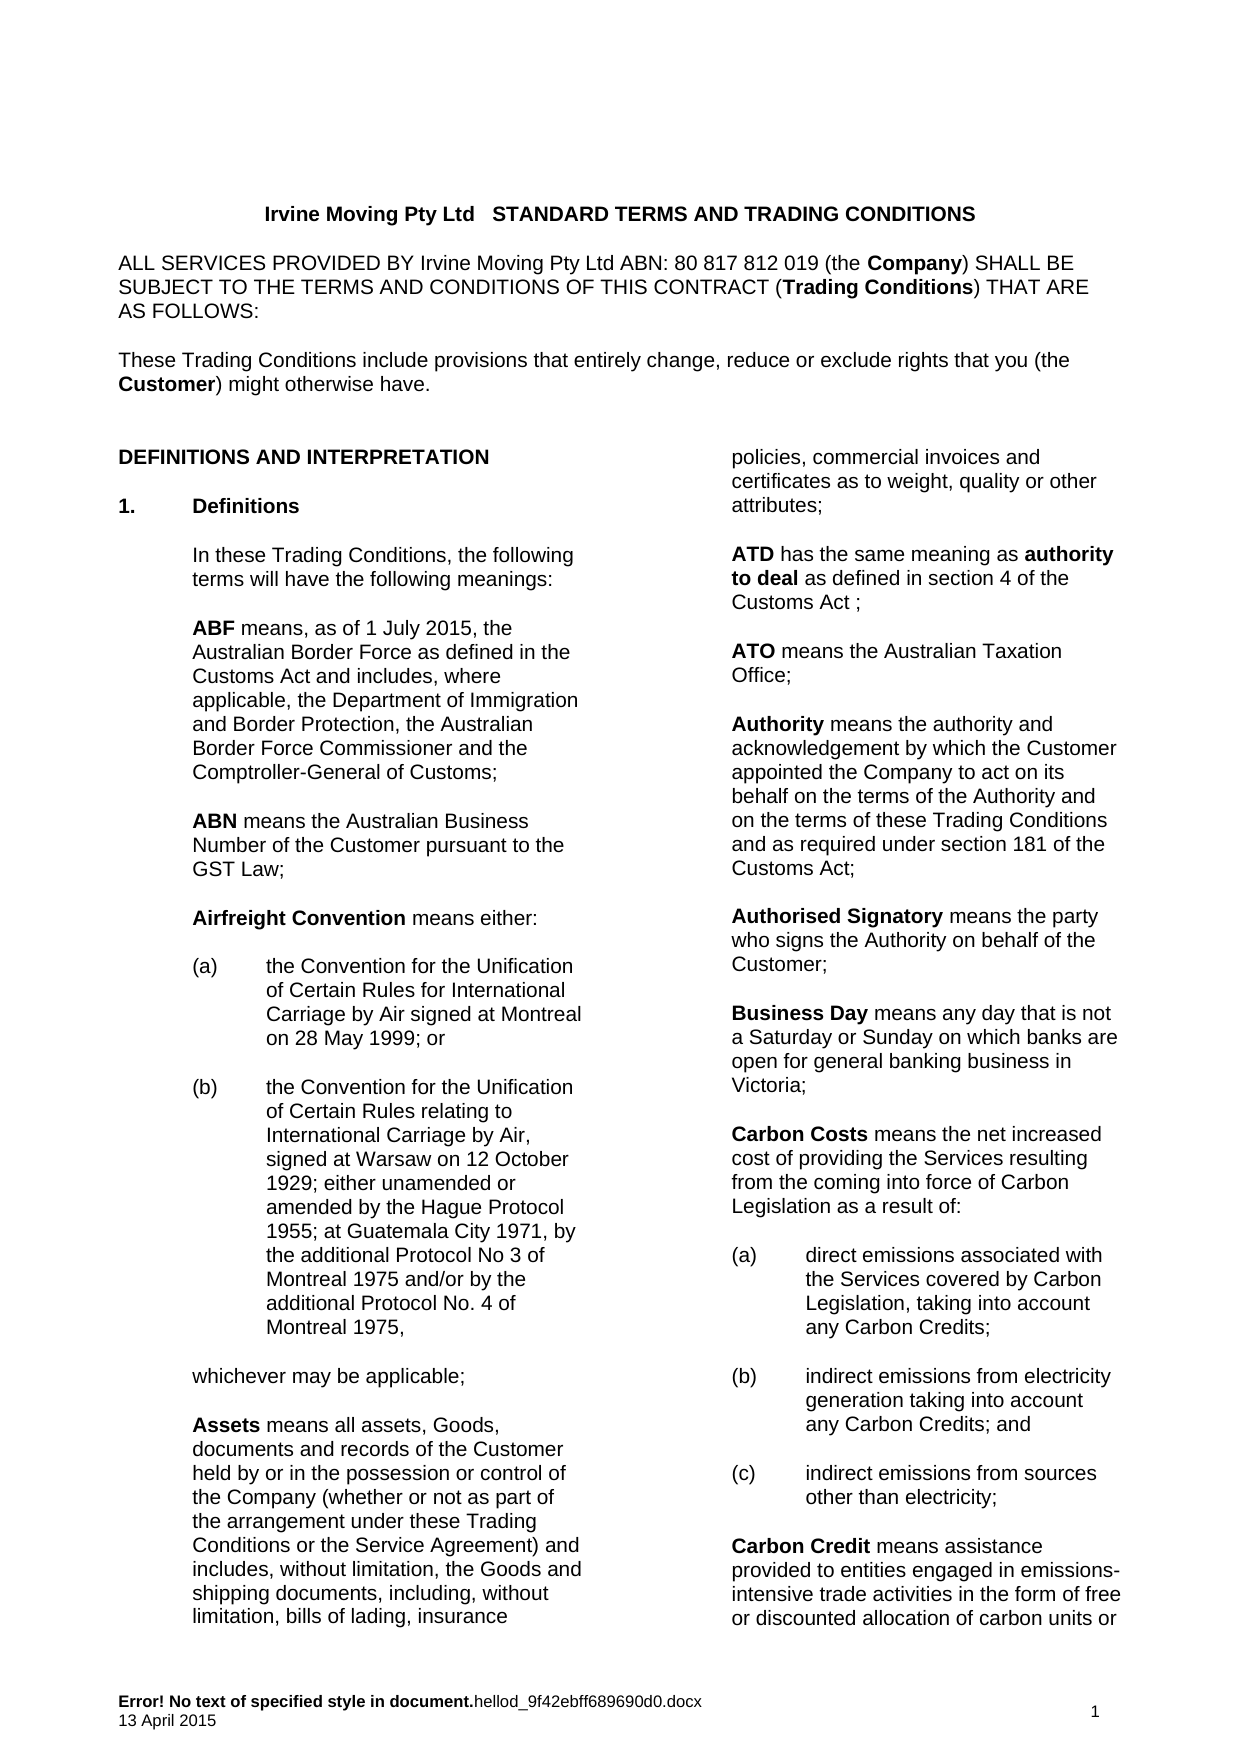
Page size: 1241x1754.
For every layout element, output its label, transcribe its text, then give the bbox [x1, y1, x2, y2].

subtitle the Convention for the Unification of Certain Rules for International Carriage by Air signed at Montreal on 28 May 1999; or [192, 954, 583, 1050]
text Authorised Signatory means the party who signs the Authority on behalf of the Customer; [731, 904, 1122, 976]
text Business Day means any day that is not a Saturday or Sunday on which banks are open for general banking business in Victoria; [731, 1001, 1122, 1097]
subtitle indirect emissions from sources other than electricity; [731, 1461, 1122, 1508]
subtitle indirect emissions from electricity generation taking into account any Carbon Credits; and [731, 1364, 1122, 1436]
text ABN means the Australian Business Number of the Customer pursuant to the GST Law; [192, 808, 583, 880]
text DEFINITIONS AND INTERPRETATION [118, 445, 583, 469]
text ABF means, as of 1 July 2015, the Australian Border Force as defined in the Customs Act and includes, where applicable, the Department of Immigration and Border Protection, the Australian Border Force Commissioner and the Comptroller-General of Customs; [192, 616, 583, 783]
text Assets means all assets, Goods, documents and records of the Customer held by or in the possession or control of the Company (whether or not as part of the arrangement under these Trading Conditions or the Service Agreement) and includes, without limitation, the Goods and shipping documents, including, without limitation, bills of lading, insurance policies, commercial invoices and certificates as to weight, quality or other attributes; [731, 445, 1122, 517]
text These Trading Conditions include provisions that entirely change, reduce or exclude rights that you (the Customer) might otherwise have. [118, 348, 1122, 396]
text ATD has the same meaning as authority to deal as defined in section 4 of the Customs Act ; [731, 542, 1122, 614]
subtitle the Convention for the Unification of Certain Rules relating to International Carriage by Air, signed at Warsaw on 12 October 1929; either unamended or amended by the Hague Protocol 1955; at Guatemala City 1971, by the additional Protocol No 3 of Montreal 1975 and/or by the additional Protocol No. 4 of Montreal 1975, [192, 1075, 583, 1339]
text ALL SERVICES PROVIDED BY Irvine Moving Pty Ltd ABN: 80 817 812 019 (the Company) SHALL BE SUBJECT TO THE TERMS AND CONDITIONS OF THIS CONTRACT (Trading Conditions) THAT ARE AS FOLLOWS: [118, 251, 1122, 323]
subtitle direct emissions associated with the Services covered by Carbon Legislation, taking into account any Carbon Credits; [731, 1243, 1122, 1339]
text Carbon Costs means the net increased cost of providing the Services resulting from the coming into force of Carbon Legislation as a result of: [731, 1122, 1122, 1218]
text Authority means the authority and acknowledgement by which the Customer appointed the Company to act on its behalf on the terms of the Authority and on the terms of these Trading Conditions and as required under section 181 of the Customs Act; [731, 712, 1122, 879]
text Irvine Moving Pty Ltd STANDARD TERMS AND TRADING CONDITIONS [118, 202, 1122, 226]
text ATO means the Australian Taxation Office; [731, 639, 1122, 687]
subtitle Definitions [118, 494, 583, 518]
text whichever may be applicable; [192, 1364, 583, 1388]
text Assets means all assets, Goods, documents and records of the Customer held by or in the possession or control of the Company (whether or not as part of the arrangement under these Trading Conditions or the Service Agreement) and includes, without limitation, the Goods and shipping documents, including, without limitation, bills of lading, insurance policies, commercial invoices and certificates as to weight, quality or other attributes; [192, 1413, 583, 1628]
text Airfreight Convention means either: [192, 905, 583, 929]
text In these Trading Conditions, the following terms will have the following meanings: [192, 543, 583, 591]
